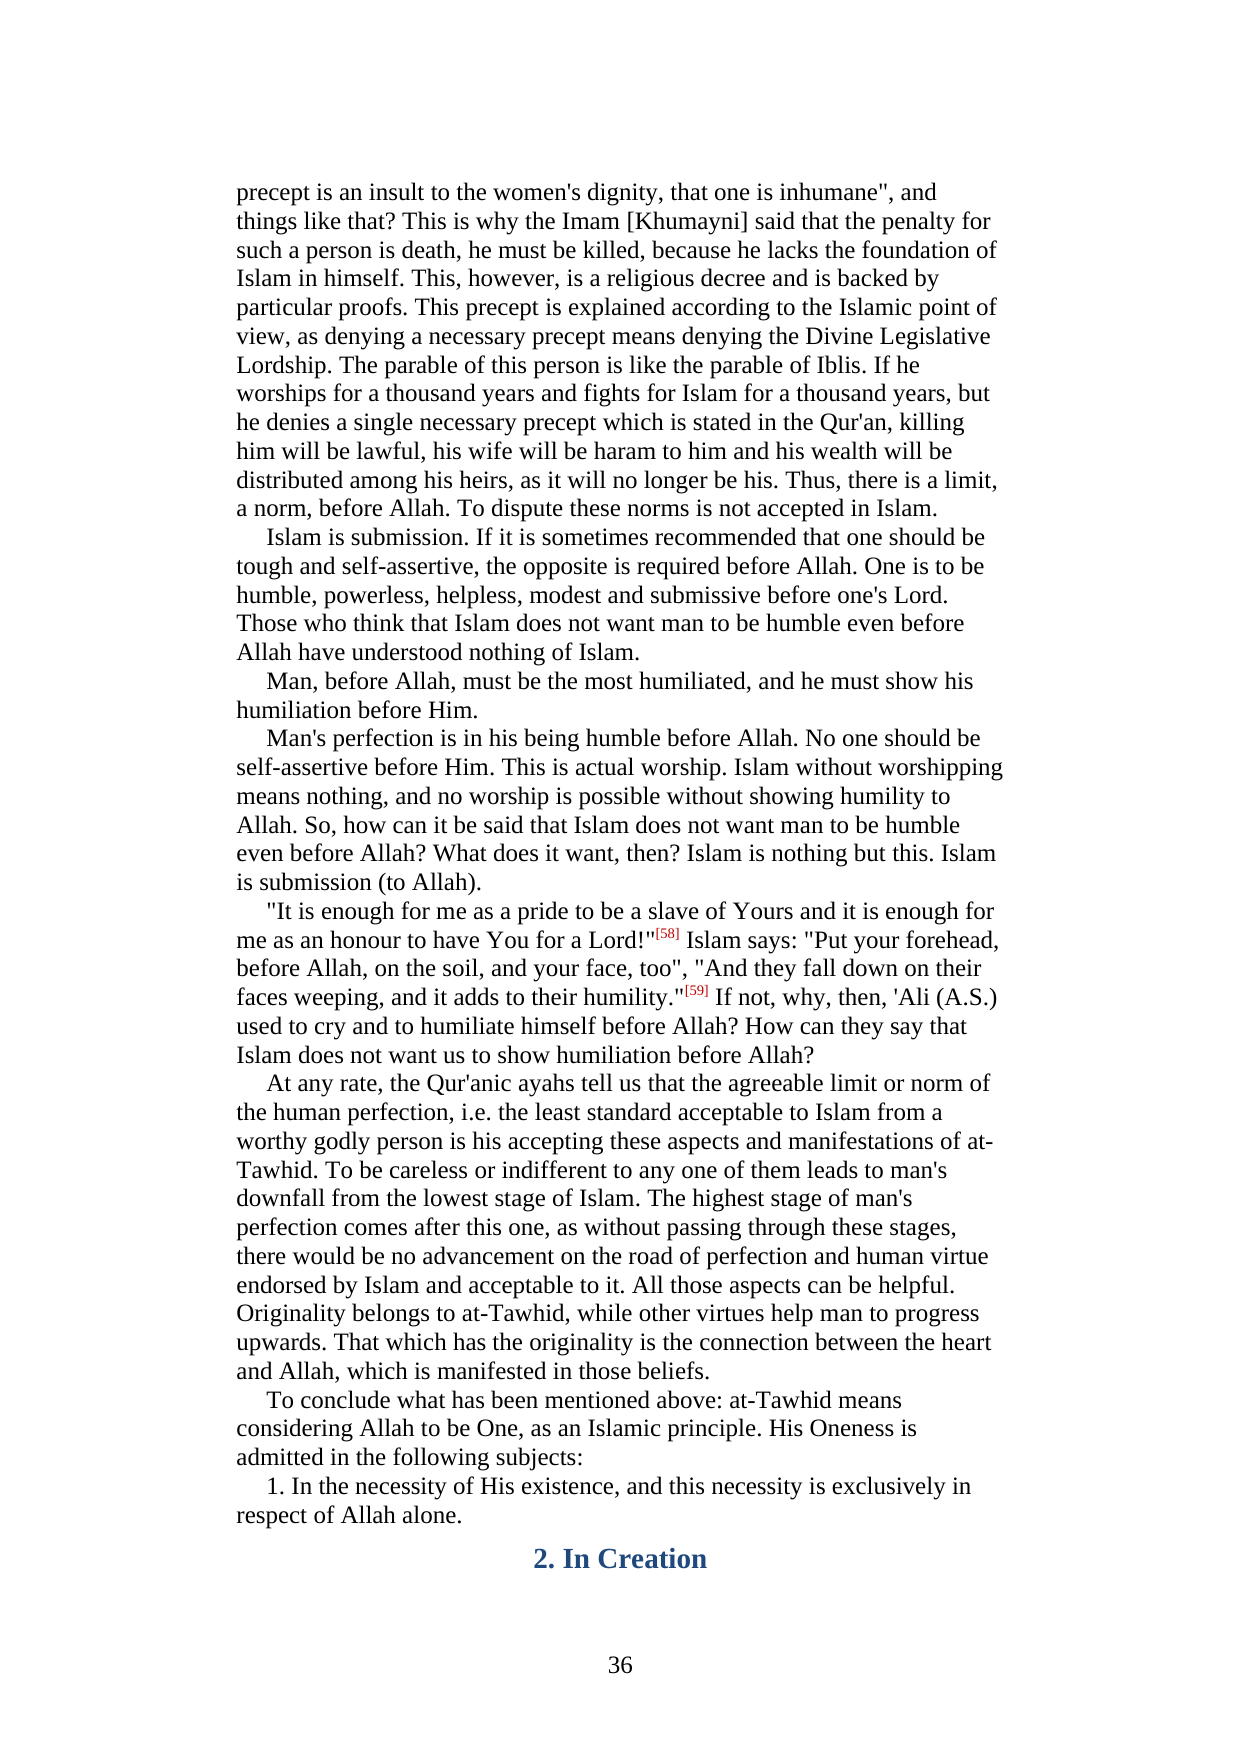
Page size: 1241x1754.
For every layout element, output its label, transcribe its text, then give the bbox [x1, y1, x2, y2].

text "It is enough for me as a pride to be a slave of Yours and it is enough for me as an honour to have You for a Lord!"[58] Islam says: "Put your forehead, before Allah, on the soil, and your face, too", "And they fall down on their faces weeping, and it adds to their humility."[59] If not, why, then, 'Ali (A.S.) used to cry and to humiliate himself before Allah? How can they say that Islam does not want us to show humiliation before Allah? [236, 896, 1004, 1068]
text Man's perfection is in his being humble before Allah. No one should be self-assertive before Him. This is actual worship. Islam without worshipping means nothing, and no worship is possible without showing humility to Allah. So, how can it be said that Islam does not want man to be humble even before Allah? What does it want, then? Islam is nothing but this. Islam is submission (to Allah). [236, 723, 1004, 896]
text To conclude what has been mentioned above: at-Tawhid means considering Allah to be One, as an Islamic principle. His Oneness is admitted in the following subjects: [236, 1385, 1004, 1471]
text Islam is submission. If it is sometimes recommended that one should be tough and self-assertive, the opposite is required before Allah. One is to be humble, powerless, helpless, modest and submissive before one's Lord. Those who think that Islam does not want man to be humble even before Allah have understood nothing of Islam. [236, 522, 1004, 666]
text Man, before Allah, must be the most humiliated, and he must show his humiliation before Him. [236, 666, 1004, 723]
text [236, 177, 1004, 522]
text At any rate, the Qur'anic ayahs tell us that the agreeable limit or norm of the human perfection, i.e. the least standard acceptable to Islam from a worthy godly person is his accepting these aspects and manifestations of at-Tawhid. To be careless or indifferent to any one of them leads to man's downfall from the lowest stage of Islam. The highest stage of man's perfection comes after this one, as without passing through these stages, there would be no advancement on the road of perfection and human virtue endorsed by Islam and acceptable to it. All those aspects can be helpful. Originality belongs to at-Tawhid, while other virtues help man to progress upwards. That which has the originality is the connection between the heart and Allah, which is manifested in those beliefs. [236, 1068, 1004, 1385]
subtitle 2. In Creation [236, 1541, 1004, 1574]
text 1. In the necessity of His existence, and this necessity is exclusively in respect of Allah alone. [236, 1471, 1004, 1528]
